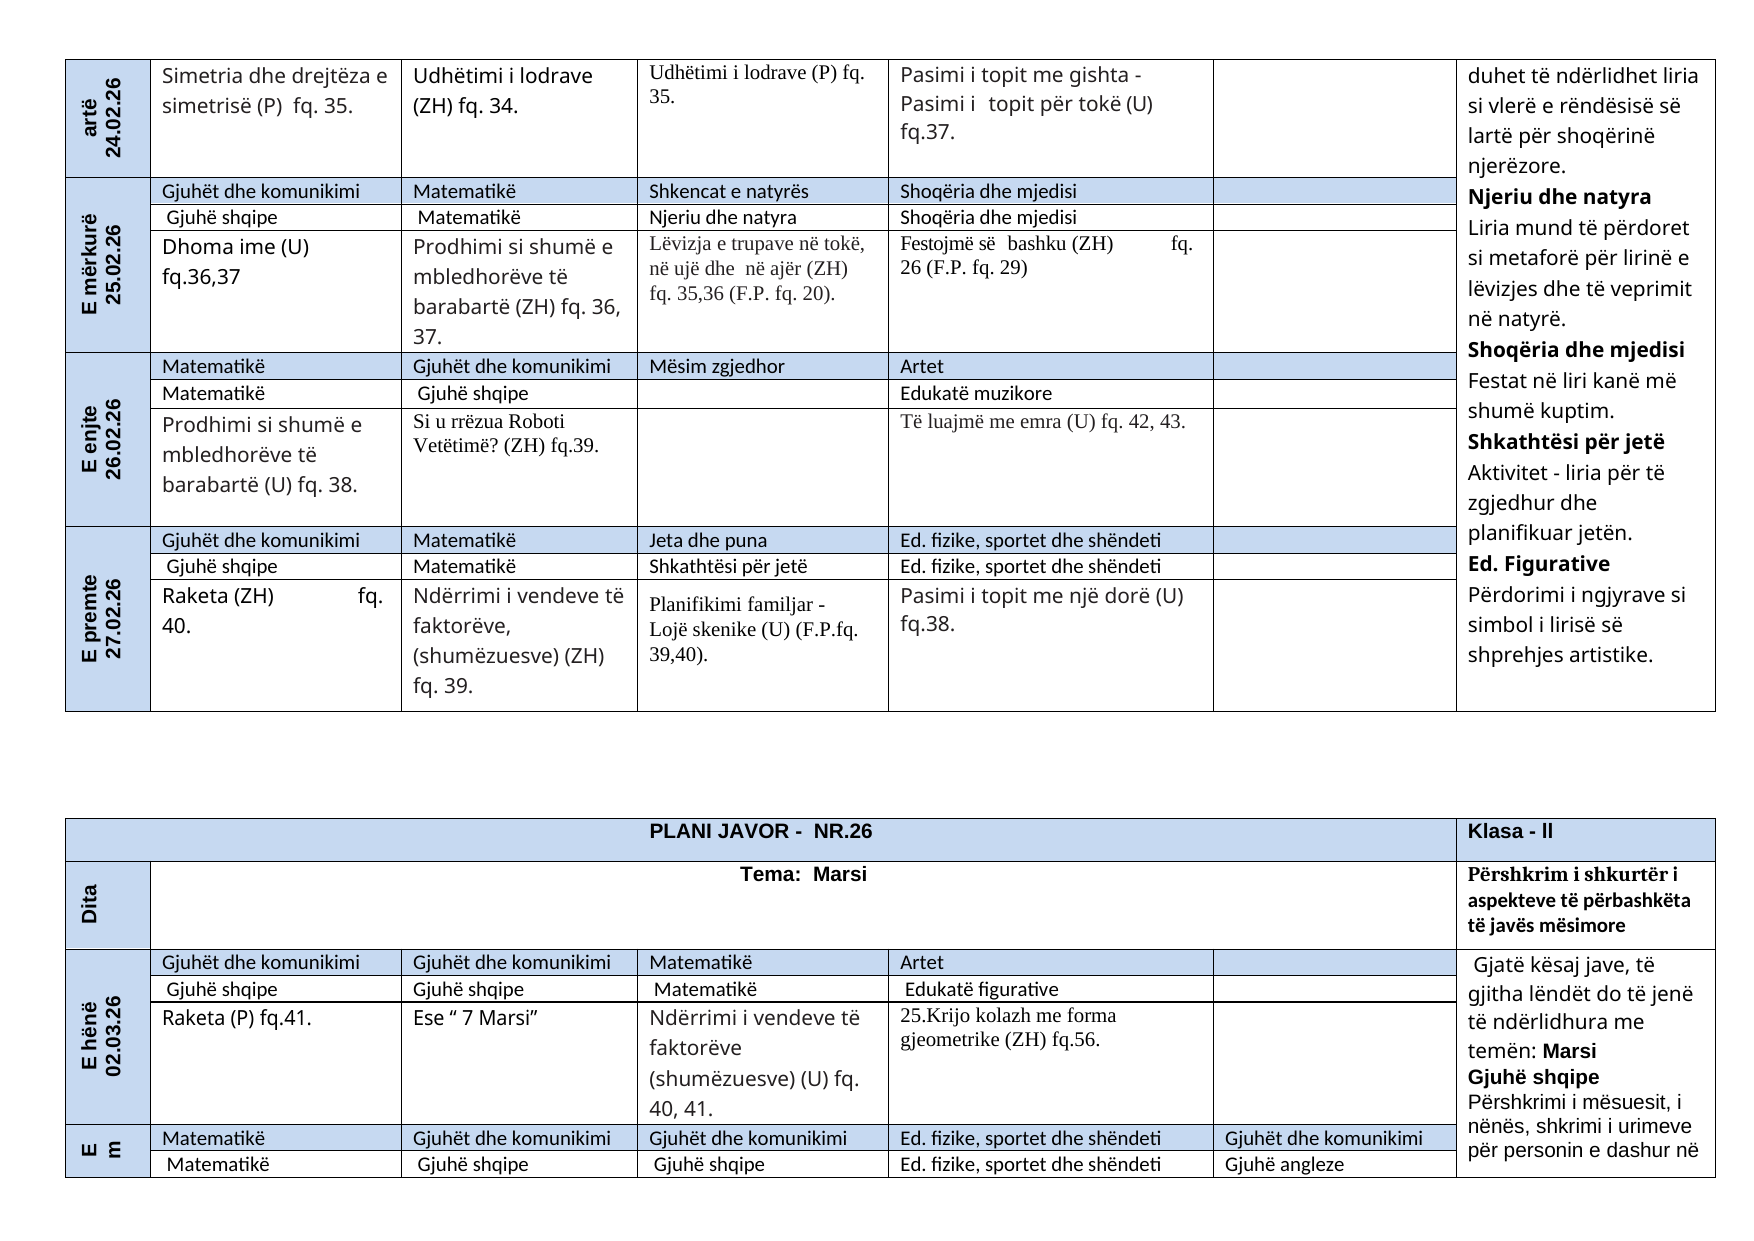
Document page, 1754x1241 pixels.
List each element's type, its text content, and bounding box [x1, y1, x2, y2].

table_cell Artet [889, 950, 1213, 975]
table_header PLANI JAVOR - NR.26 [66, 819, 1456, 861]
table_cell Shoqëria dhe mjedisi [889, 205, 1213, 230]
table_cell Gjuhët dhe komunikimi [402, 950, 637, 975]
table_cell [1214, 580, 1456, 711]
table_cell [1214, 60, 1456, 177]
table_cell [638, 409, 888, 526]
table_cell Gjuhët dhe komunikimi [402, 1125, 637, 1150]
table_cell E mërkurë 25.02.26 [66, 178, 150, 352]
table_cell Pasimi i topit me gishta - Pasimi i topit për tokë (U) fq.37. [889, 60, 1213, 177]
table_cell Matematikë [151, 1151, 401, 1177]
table_cell Shkathtësi për jetë [638, 554, 888, 579]
table_cell Matematikë [638, 976, 888, 1001]
table_cell Gjuhët dhe komunikimi [151, 178, 401, 203]
table_cell E premte 27.02.26 [66, 527, 150, 711]
table_cell [1214, 178, 1456, 203]
table_cell Dita [66, 862, 150, 948]
table_cell Gjuhë shqipe [402, 1151, 637, 1177]
table_cell [1214, 950, 1456, 975]
table_cell Ed. fizike, sportet dhe shëndeti [889, 1125, 1213, 1150]
table_cell [1214, 1003, 1456, 1124]
table_cell Ese “ 7 Marsi” [402, 1003, 637, 1124]
table_cell Ed. fizike, sportet dhe shëndeti [889, 554, 1213, 579]
table_cell Gjuhë shqipe [402, 976, 637, 1001]
table_cell Ndërrimi i vendeve të faktorëve, (shumëzuesve) (ZH) fq. 39. [402, 580, 637, 711]
table_cell Mësim zgjedhor [638, 353, 888, 379]
table_cell Edukatë muzikore [889, 380, 1213, 408]
table_cell Pasimi i topit me një dorë (U) fq.38. [889, 580, 1213, 711]
table_cell Gjuhët dhe komunikimi [151, 950, 401, 975]
table_cell Si u rrëzua Roboti Vetëtimë? (ZH) fq.39. [402, 409, 637, 526]
table_cell Ed. fizike, sportet dhe shëndeti [889, 1151, 1213, 1177]
table_cell Tema: Marsi [151, 862, 1456, 948]
table_cell Gjuhët dhe komunikimi [151, 527, 401, 553]
table_cell [1214, 380, 1456, 408]
table_cell Dhoma ime (U) fq.36,37 [151, 231, 401, 352]
table_cell [1214, 527, 1456, 553]
table_cell Ed. fizike, sportet dhe shëndeti [889, 527, 1213, 553]
table_cell Shkencat e natyrës [638, 178, 888, 203]
table_cell 25.Krijo kolazh me forma gjeometrike (ZH) fq.56. [889, 1003, 1213, 1124]
table_cell [1214, 554, 1456, 579]
table_cell E hënë 02.03.26 [66, 950, 150, 1124]
table_cell [1214, 205, 1456, 230]
table_cell Festojmë së bashku (ZH) fq. 26 (F.P. fq. 29) [889, 231, 1213, 352]
table_cell Përshkrim i shkurtër i aspekteve të përbashkëta të javës mësimore [1457, 862, 1715, 948]
table_cell Artet [889, 353, 1213, 379]
table_cell Gjuhët dhe komunikimi [402, 353, 637, 379]
table_cell Matematikë [151, 380, 401, 408]
table_cell Matematikë [402, 178, 637, 203]
table_cell Matematikë [402, 527, 637, 553]
table_cell Planifikimi familjar - Lojë skenike (U) (F.P.fq. 39,40). [638, 580, 888, 711]
table_cell Raketa (P) fq.41. [151, 1003, 401, 1124]
table_cell Simetria dhe drejtëza e simetrisë (P) fq. 35. [151, 60, 401, 177]
table_header Klasa - ll [1457, 819, 1715, 861]
table_cell Të luajmë me emra (U) fq. 42, 43. [889, 409, 1213, 526]
table_cell E martë 03.03.26 [66, 1125, 150, 1177]
table_cell [1214, 409, 1456, 526]
table_cell Matematikë [638, 950, 888, 975]
table_cell [1214, 231, 1456, 352]
table_cell Gjuhët dhe komunikimi [638, 1125, 888, 1150]
table_cell [638, 380, 888, 408]
table_cell Raketa (ZH) fq. 40. [151, 580, 401, 711]
table_cell Gjuhë shqipe [638, 1151, 888, 1177]
table_cell Jeta dhe puna [638, 527, 888, 553]
table_cell Gjatë kësaj jave, të gjitha lëndët do të jenë të ndërlidhura me temën: Marsi Gjuhë shqipe Përshkrimi i mësuesit, i nënës, shkrimi i urimeve për personin e dashur në Ditën e Gruas janë disa nga aktivitetet që lidhen me temën. Shoqëria dhe mjedisi Të drejtat e fëmijëve për të mësuar dhe për t’i dashur mësuesit. Njeriu dhe natyra Zëri si mjet për të shprehur dashurinë që kemi për nënën, mësuesen. Ed. Muzikore Shprehja e dashurisë përmes këngës për personin më të çmuar. [1457, 950, 1715, 1177]
table_cell Matematikë [402, 554, 637, 579]
table_cell Gjuhë angleze [1214, 1151, 1456, 1177]
table_cell [1214, 976, 1456, 1001]
table_cell Gjuhë shqipe [151, 976, 401, 1001]
table_cell Gjuhët dhe komunikimi [1214, 1125, 1456, 1150]
table_cell Shoqëria dhe mjedisi [889, 178, 1213, 203]
table_cell Gjuhë shqipe [402, 380, 637, 408]
table_cell Matematikë [402, 205, 637, 230]
table_cell [1214, 353, 1456, 379]
table_cell Lëvizja e trupave në tokë, në ujë dhe në ajër (ZH) fq. 35,36 (F.P. fq. 20). [638, 231, 888, 352]
table_cell Gjuhë shqipe [151, 554, 401, 579]
table_cell Matematikë [151, 353, 401, 379]
table_cell E enjte 26.02.26 [66, 353, 150, 526]
table_cell Ndërrimi i vendeve të faktorëve (shumëzuesve) (U) fq. 40, 41. [638, 1003, 888, 1124]
table_cell Matematikë [151, 1125, 401, 1150]
table_cell Njeriu dhe natyra [638, 205, 888, 230]
table_cell Udhëtimi i lodrave (ZH) fq. 34. [402, 60, 637, 177]
table_cell Udhëtimi i lodrave (P) fq. 35. [638, 60, 888, 177]
table_cell Prodhimi si shumë e mbledhorëve të barabartë (U) fq. 38. [151, 409, 401, 526]
table_cell Prodhimi si shumë e mbledhorëve të barabartë (ZH) fq. 36, 37. [402, 231, 637, 352]
table_cell Gjuhë shqipe [151, 205, 401, 230]
table_cell Edukatë figurative [889, 976, 1213, 1001]
